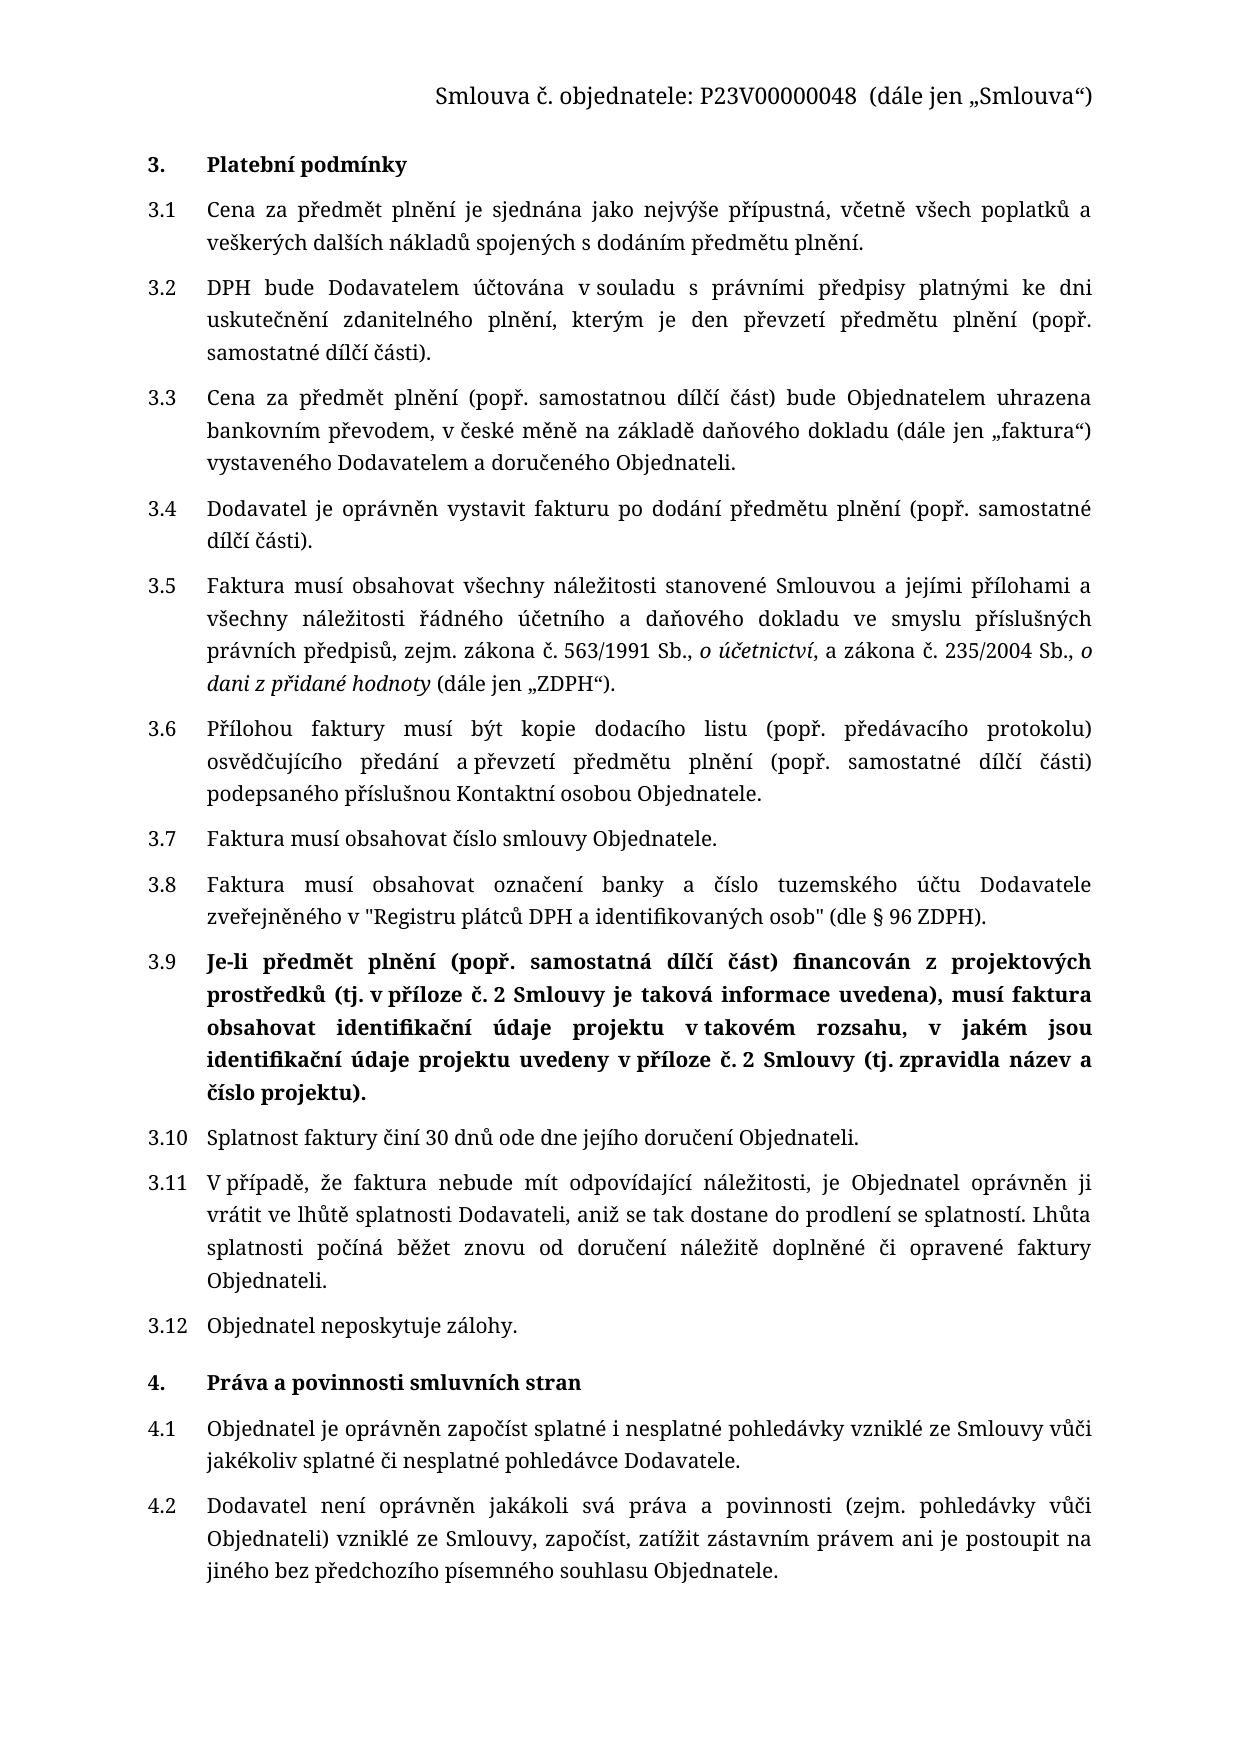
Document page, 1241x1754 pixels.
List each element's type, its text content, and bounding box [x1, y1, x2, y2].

list V případě, že faktura nebude mít odpovídající náležitosti, je Objednatel oprávněn ji vrátit ve lhůtě splatnosti Dodavateli, aniž se tak dostane do prodlení se splatností. Lhůta splatnosti počíná běžet znovu od doručení náležitě doplněné či opravené faktury Objednateli. [148, 1168, 1093, 1294]
list Objednatel je oprávněn započíst splatné i nesplatné pohledávky vzniklé ze Smlouvy vůči jakékoliv splatné či nesplatné pohledávce Dodavatele. [148, 1414, 1093, 1475]
list Přílohou faktury musí být kopie dodacího listu (popř. předávacího protokolu) osvědčujícího předání a převzetí předmětu plnění (popř. samostatné dílčí části) podepsaného příslušnou Kontaktní osobou Objednatele. [148, 714, 1093, 808]
list Práva a povinnosti smluvních stran [148, 1368, 1093, 1397]
list Faktura musí obsahovat všechny náležitosti stanovené Smlouvou a jejími přílohami a všechny náležitosti řádného účetního a daňového dokladu ve smyslu příslušných právních předpisů, zejm. zákona č. 563/1991 Sb., o účetnictví, a zákona č. 235/2004 Sb., o dani z přidané hodnoty (dále jen „ZDPH“). [148, 571, 1093, 698]
list Objednatel neposkytuje zálohy. [148, 1311, 1093, 1339]
list Faktura musí obsahovat číslo smlouvy Objednatele. [148, 824, 1093, 853]
list Dodavatel není oprávněn jakákoli svá práva a povinnosti (zejm. pohledávky vůči Objednateli) vzniklé ze Smlouvy, započíst, zatížit zástavním právem ani je postoupit na jiného bez předchozího písemného souhlasu Objednatele. [148, 1491, 1093, 1585]
list Dodavatel je oprávněn vystavit fakturu po dodání předmětu plnění (popř. samostatné dílčí části). [148, 494, 1093, 555]
list Faktura musí obsahovat označení banky a číslo tuzemského účtu Dodavatele zveřejněného v "Registru plátců DPH a identifikovaných osob" (dle § 96 ZDPH). [148, 870, 1093, 931]
list Je-li předmět plnění (popř. samostatná dílčí část) financován z projektových prostředků (tj. v příloze č. 2 Smlouvy je taková informace uvedena), musí faktura obsahovat identifikační údaje projektu v takovém rozsahu, v jakém jsou identifikační údaje projektu uvedeny v příloze č. 2 Smlouvy (tj. zpravidla název a číslo projektu). [148, 947, 1093, 1106]
list DPH bude Dodavatelem účtována v souladu s právními předpisy platnými ke dni uskutečnění zdanitelného plnění, kterým je den převzetí předmětu plnění (popř. samostatné dílčí části). [148, 273, 1093, 367]
list Cena za předmět plnění je sjednána jako nejvýše přípustná, včetně všech poplatků a veškerých dalších nákladů spojených s dodáním předmětu plnění. [148, 195, 1093, 256]
list Cena za předmět plnění (popř. samostatnou dílčí část) bude Objednatelem uhrazena bankovním převodem, v české měně na základě daňového dokladu (dále jen „faktura“) vystaveného Dodavatelem a doručeného Objednateli. [148, 383, 1093, 477]
list Platební podmínky [148, 150, 1093, 179]
list Splatnost faktury činí 30 dnů ode dne jejího doručení Objednateli. [148, 1123, 1093, 1151]
